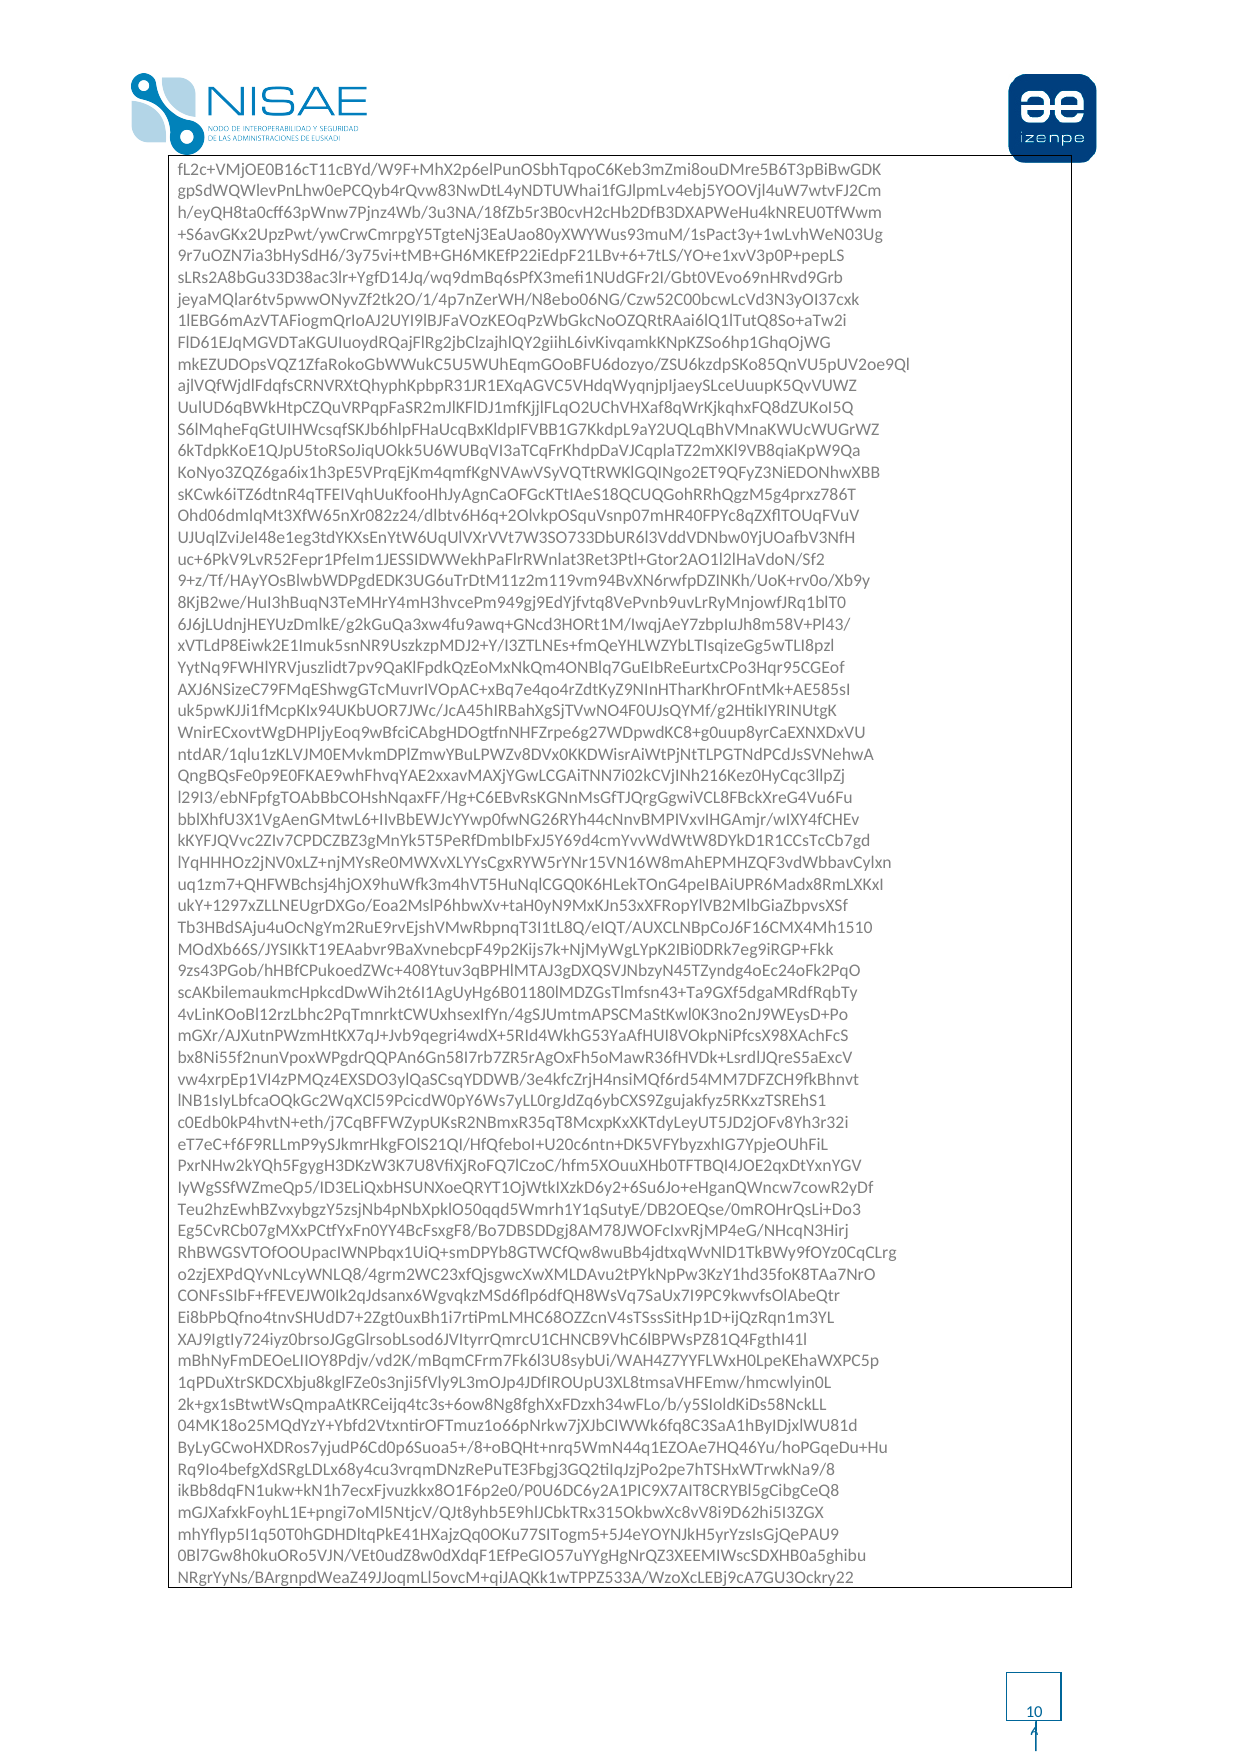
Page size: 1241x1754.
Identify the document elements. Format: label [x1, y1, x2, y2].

picture [118, 73, 180, 155]
picture [181, 131, 193, 143]
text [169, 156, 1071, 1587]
picture [1007, 74, 1097, 163]
picture [149, 73, 386, 155]
picture [139, 81, 148, 90]
